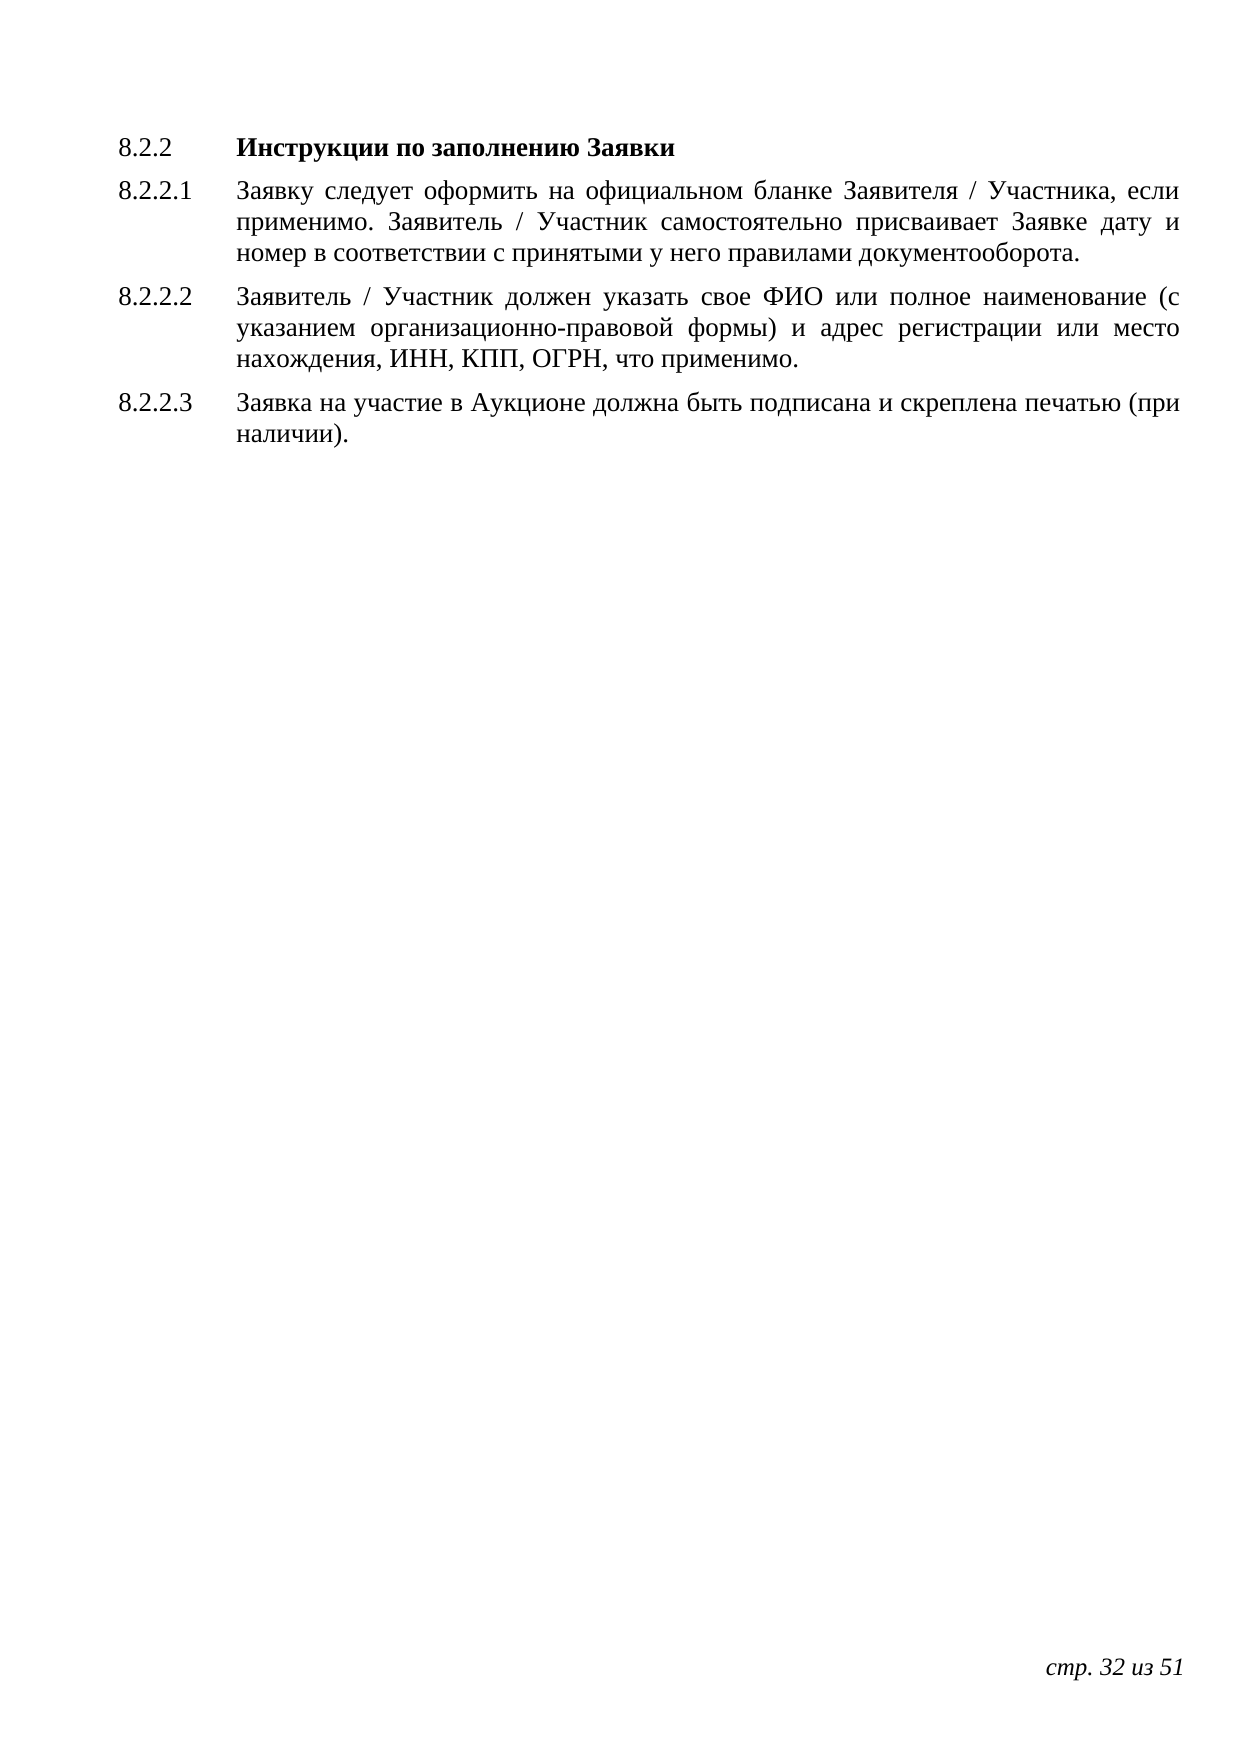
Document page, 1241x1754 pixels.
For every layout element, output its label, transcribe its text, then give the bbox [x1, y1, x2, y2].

text Заявка на участие в Аукционе должна быть подписана и скреплена печатью (при наличии). [118, 386, 1181, 448]
text Заявитель / Участник должен указать свое ФИО или полное наименование (с указанием организационно-правовой формы) и адрес регистрации или место нахождения, ИНН, КПП, ОГРН, что применимо. [118, 280, 1181, 374]
text Заявку следует оформить на официальном бланке Заявителя / Участника, если применимо. Заявитель / Участник самостоятельно присваивает Заявке дату и номер в соответствии с принятыми у него правилами документооборота. [118, 174, 1181, 268]
text Инструкции по заполнению Заявки [118, 131, 1181, 162]
